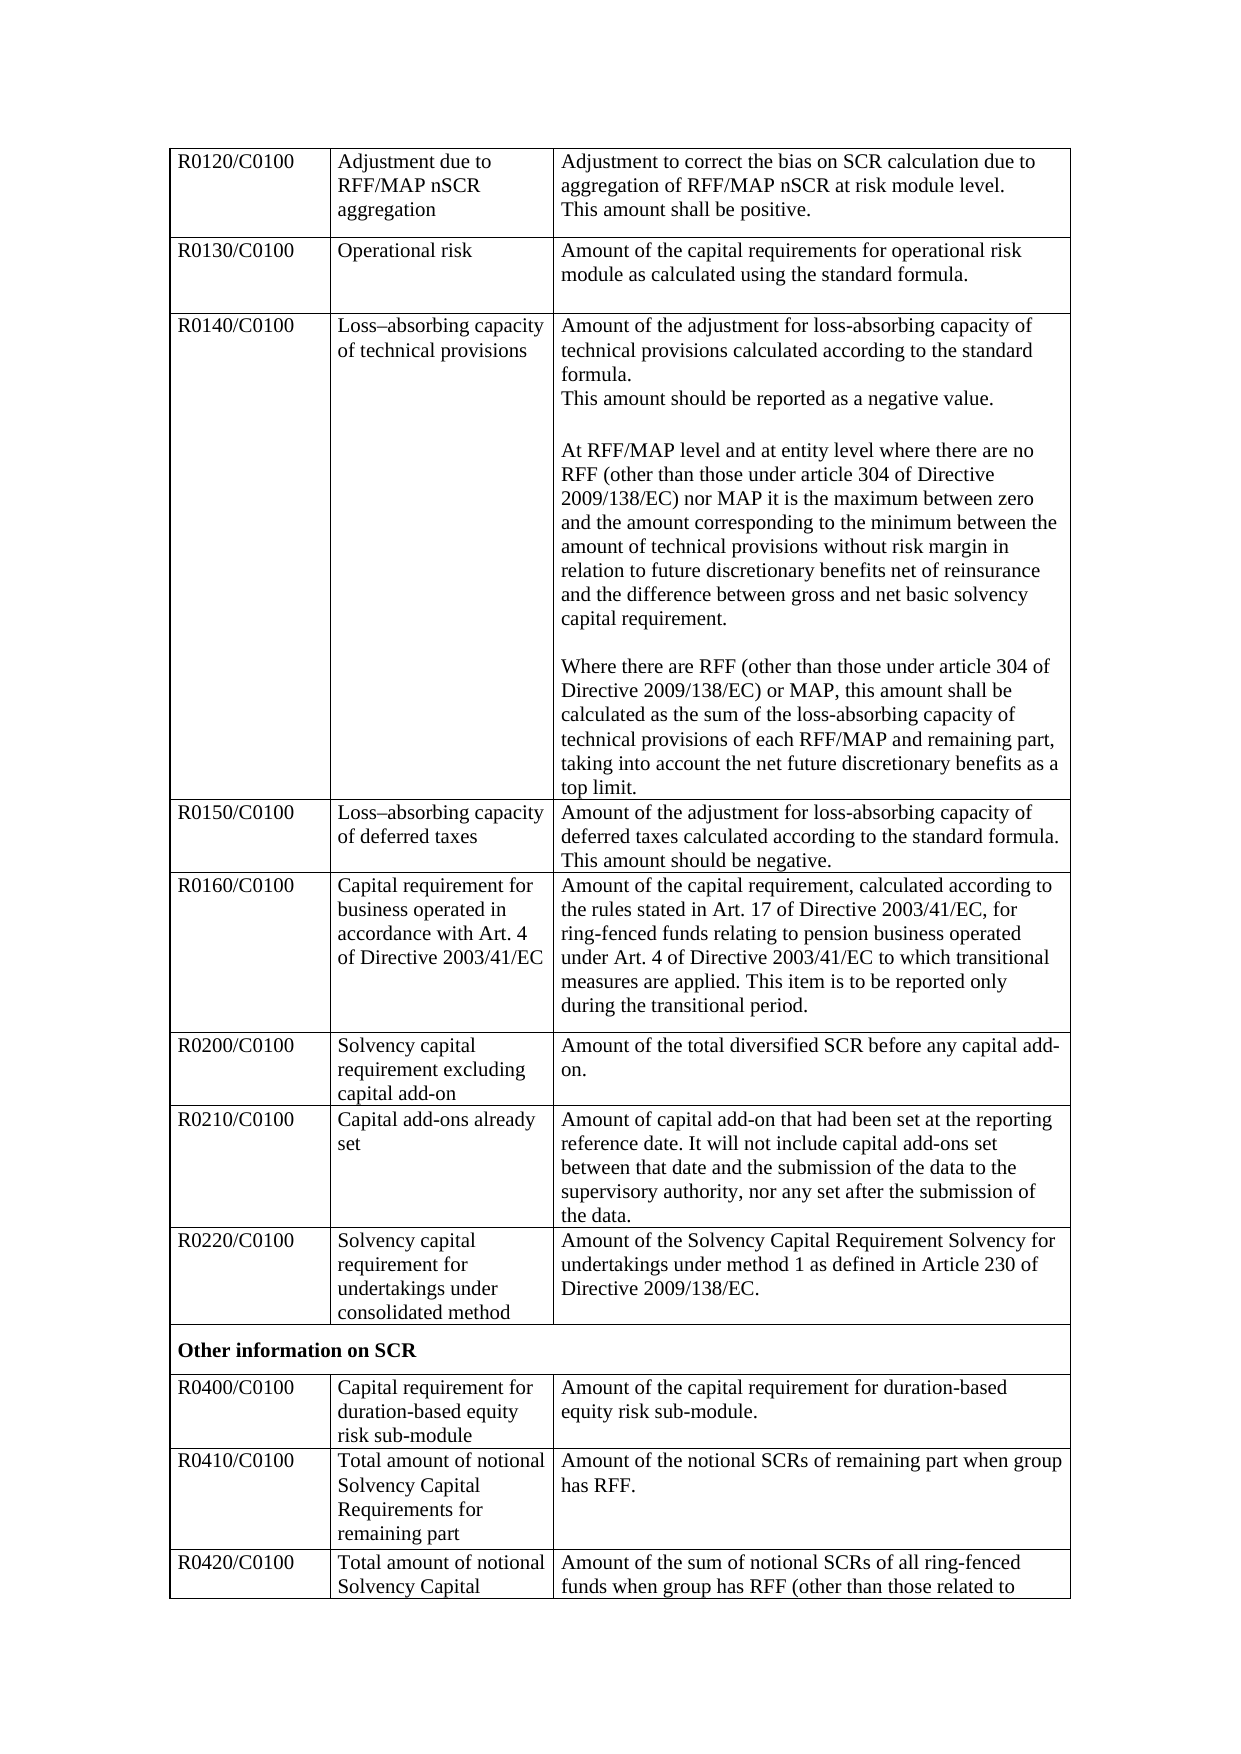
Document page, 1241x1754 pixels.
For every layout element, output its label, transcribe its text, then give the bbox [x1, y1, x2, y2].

table_cell Amount of the capital requirement for duration-based equity risk sub-module. [554, 1375, 1070, 1447]
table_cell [554, 1550, 1070, 1598]
table_cell R0420/C0100 [171, 1550, 330, 1598]
table_cell R0140/C0100 [171, 314, 330, 799]
table_cell Amount of the Solvency Capital Requirement Solvency for undertakings under method 1 as defined in Article 230 of Directive 2009/138/EC. [554, 1228, 1070, 1324]
table_cell R0120/C0100 [171, 149, 330, 237]
table_cell Amount of the adjustment for loss-absorbing capacity of technical provisions calculated according to the standard formula. This amount should be reported as a negative value. At RFF/MAP level and at entity level where there are no RFF (other than those under article 304 of Directive 2009/138/EC) nor MAP it is the maximum between zero and the amount corresponding to the minimum between the amount of technical provisions without risk margin in relation to future discretionary benefits net of reinsurance and the difference between gross and net basic solvency capital requirement. Where there are RFF (other than those under article 304 of Directive 2009/138/EC) or MAP, this amount shall be calculated as the sum of the loss-absorbing capacity of technical provisions of each RFF/MAP and remaining part, taking into account the net future discretionary benefits as a top limit. [554, 314, 1070, 799]
table_cell R0160/C0100 [171, 873, 330, 1032]
table_cell R0150/C0100 [171, 800, 330, 872]
table_cell Capital requirement for duration-based equity risk sub-module [331, 1375, 553, 1447]
table_cell R0200/C0100 [171, 1033, 330, 1105]
table_cell Adjustment due to RFF/MAP nSCR aggregation [331, 149, 553, 237]
table_cell Adjustment to correct the bias on SCR calculation due to aggregation of RFF/MAP nSCR at risk module level. This amount shall be positive. [554, 149, 1070, 237]
table_cell Capital requirement for business operated in accordance with Art. 4 of Directive 2003/41/EC [331, 873, 553, 1032]
table_cell Amount of the capital requirements for operational risk module as calculated using the standard formula. [554, 238, 1070, 312]
table_cell Amount of the notional SCRs of remaining part when group has RFF. [554, 1449, 1070, 1549]
table_cell Amount of capital add-on that had been set at the reporting reference date. It will not include capital add-ons set between that date and the submission of the data to the supervisory authority, nor any set after the submission of the data. [554, 1106, 1070, 1227]
table_cell Solvency capital requirement for undertakings under consolidated method [331, 1228, 553, 1324]
table_cell Capital add-ons already set [331, 1106, 553, 1227]
table_cell Solvency capital requirement excluding capital add-on [331, 1033, 553, 1105]
table_cell R0410/C0100 [171, 1449, 330, 1549]
table_cell Amount of the adjustment for loss-absorbing capacity of deferred taxes calculated according to the standard formula. This amount should be negative. [554, 800, 1070, 872]
table_cell R0210/C0100 [171, 1106, 330, 1227]
table_cell Other information on SCR [171, 1325, 1070, 1374]
table_cell R0400/C0100 [171, 1375, 330, 1447]
table_cell R0130/C0100 [171, 238, 330, 312]
table_cell Operational risk [331, 238, 553, 312]
table_cell Loss–absorbing capacity of deferred taxes [331, 800, 553, 872]
table_cell Loss–absorbing capacity of technical provisions [331, 314, 553, 799]
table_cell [331, 1550, 553, 1598]
table_cell Amount of the total diversified SCR before any capital add-on. [554, 1033, 1070, 1105]
table_cell Total amount of notional Solvency Capital Requirements for remaining part [331, 1449, 553, 1549]
table_cell Amount of the capital requirement, calculated according to the rules stated in Art. 17 of Directive 2003/41/EC, for ring-fenced funds relating to pension business operated under Art. 4 of Directive 2003/41/EC to which transitional measures are applied. This item is to be reported only during the transitional period. [554, 873, 1070, 1032]
table_cell R0220/C0100 [171, 1228, 330, 1324]
